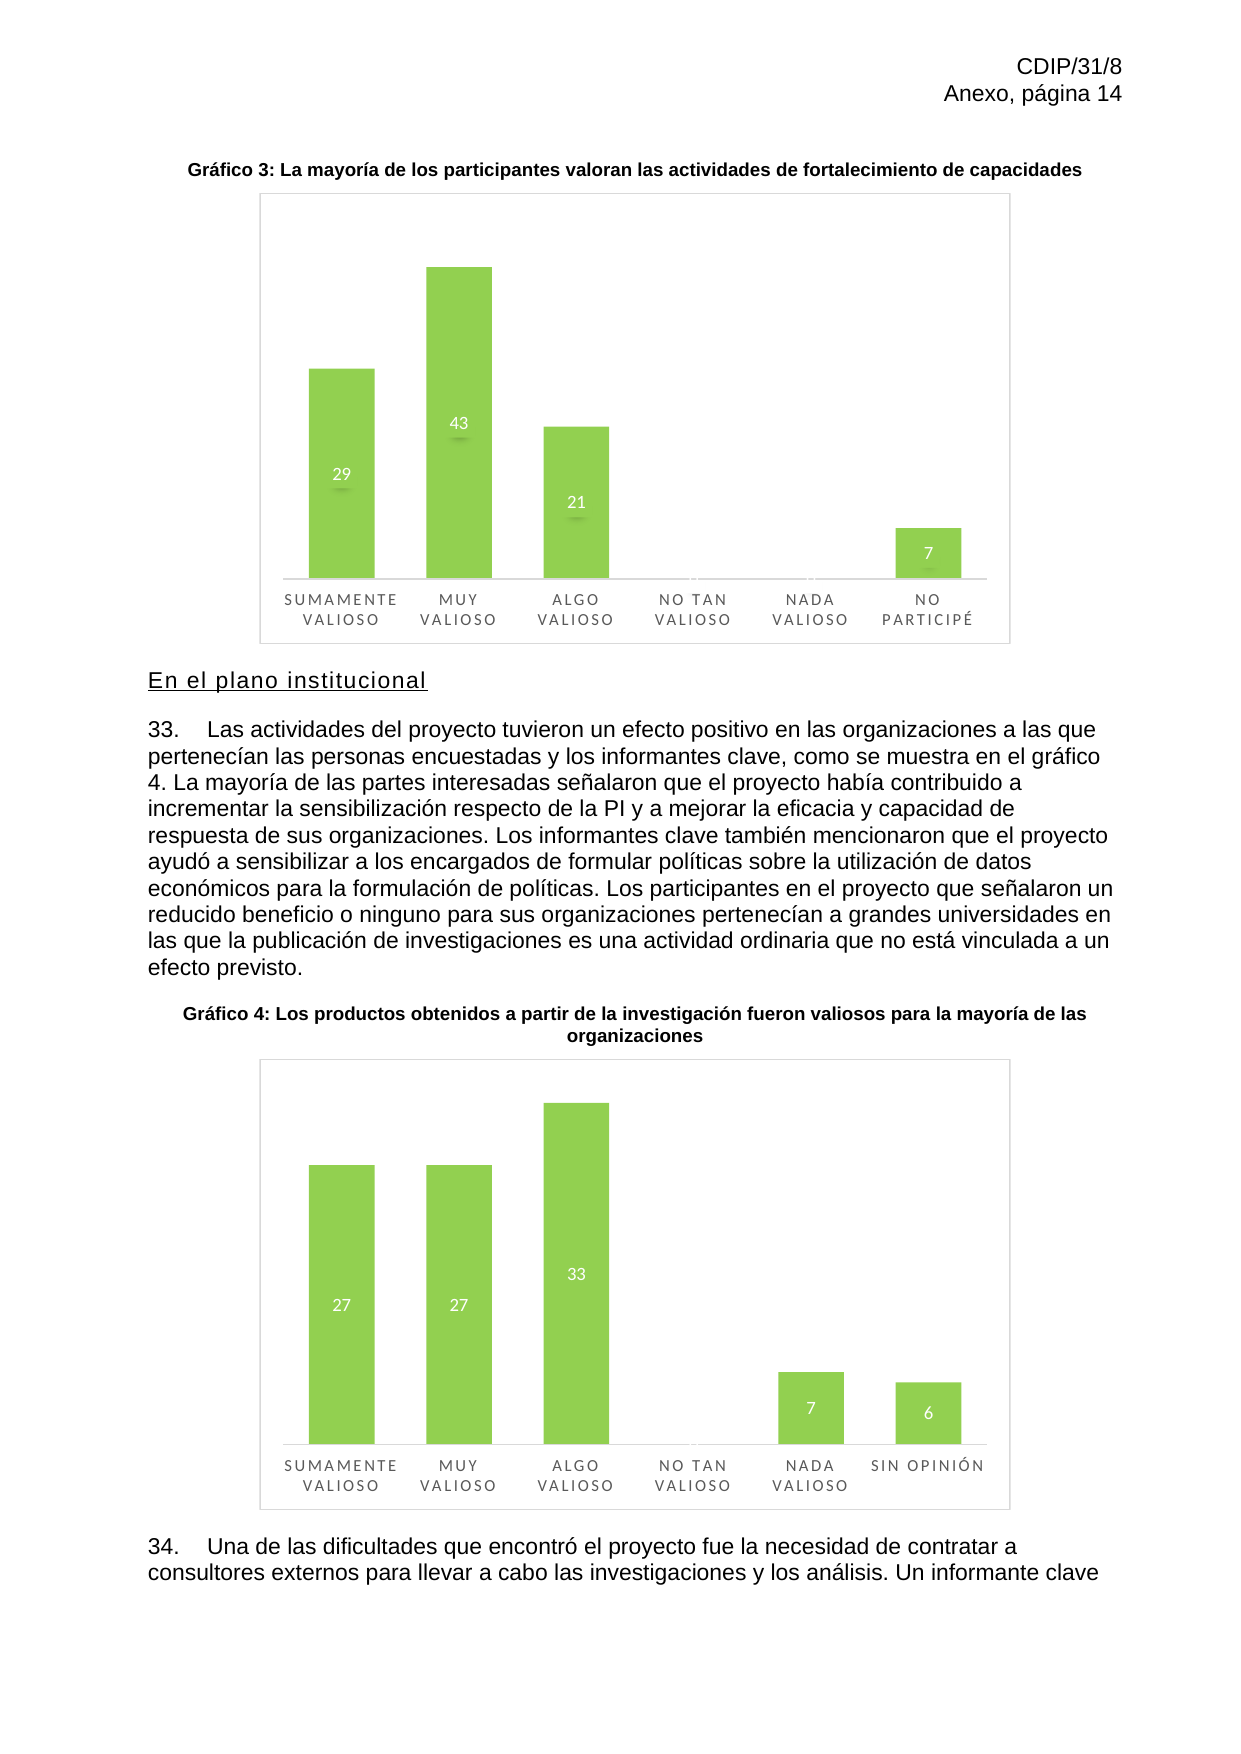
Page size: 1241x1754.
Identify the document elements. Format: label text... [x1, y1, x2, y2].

text Las actividades del proyecto tuvieron un efecto positivo en las organizaciones a las que pertenecían las personas encuestadas y los informantes clave, como se muestra en el gráfico 4. La mayoría de las partes interesadas señalaron que el proyecto había contribuido a incrementar la sensibilización respecto de la PI y a mejorar la eficacia y capacidad de respuesta de sus organizaciones. Los informantes clave también mencionaron que el proyecto ayudó a sensibilizar a los encargados de formular políticas sobre la utilización de datos económicos para la formulación de políticas. Los participantes en el proyecto que señalaron un reducido beneficio o ninguno para sus organizaciones pertenecían a grandes universidades en las que la publicación de investigaciones es una actividad ordinaria que no está vinculada a un efecto previsto. [148, 716, 1122, 980]
subtitle En el plano institucional [148, 667, 1122, 693]
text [148, 1533, 1122, 1586]
